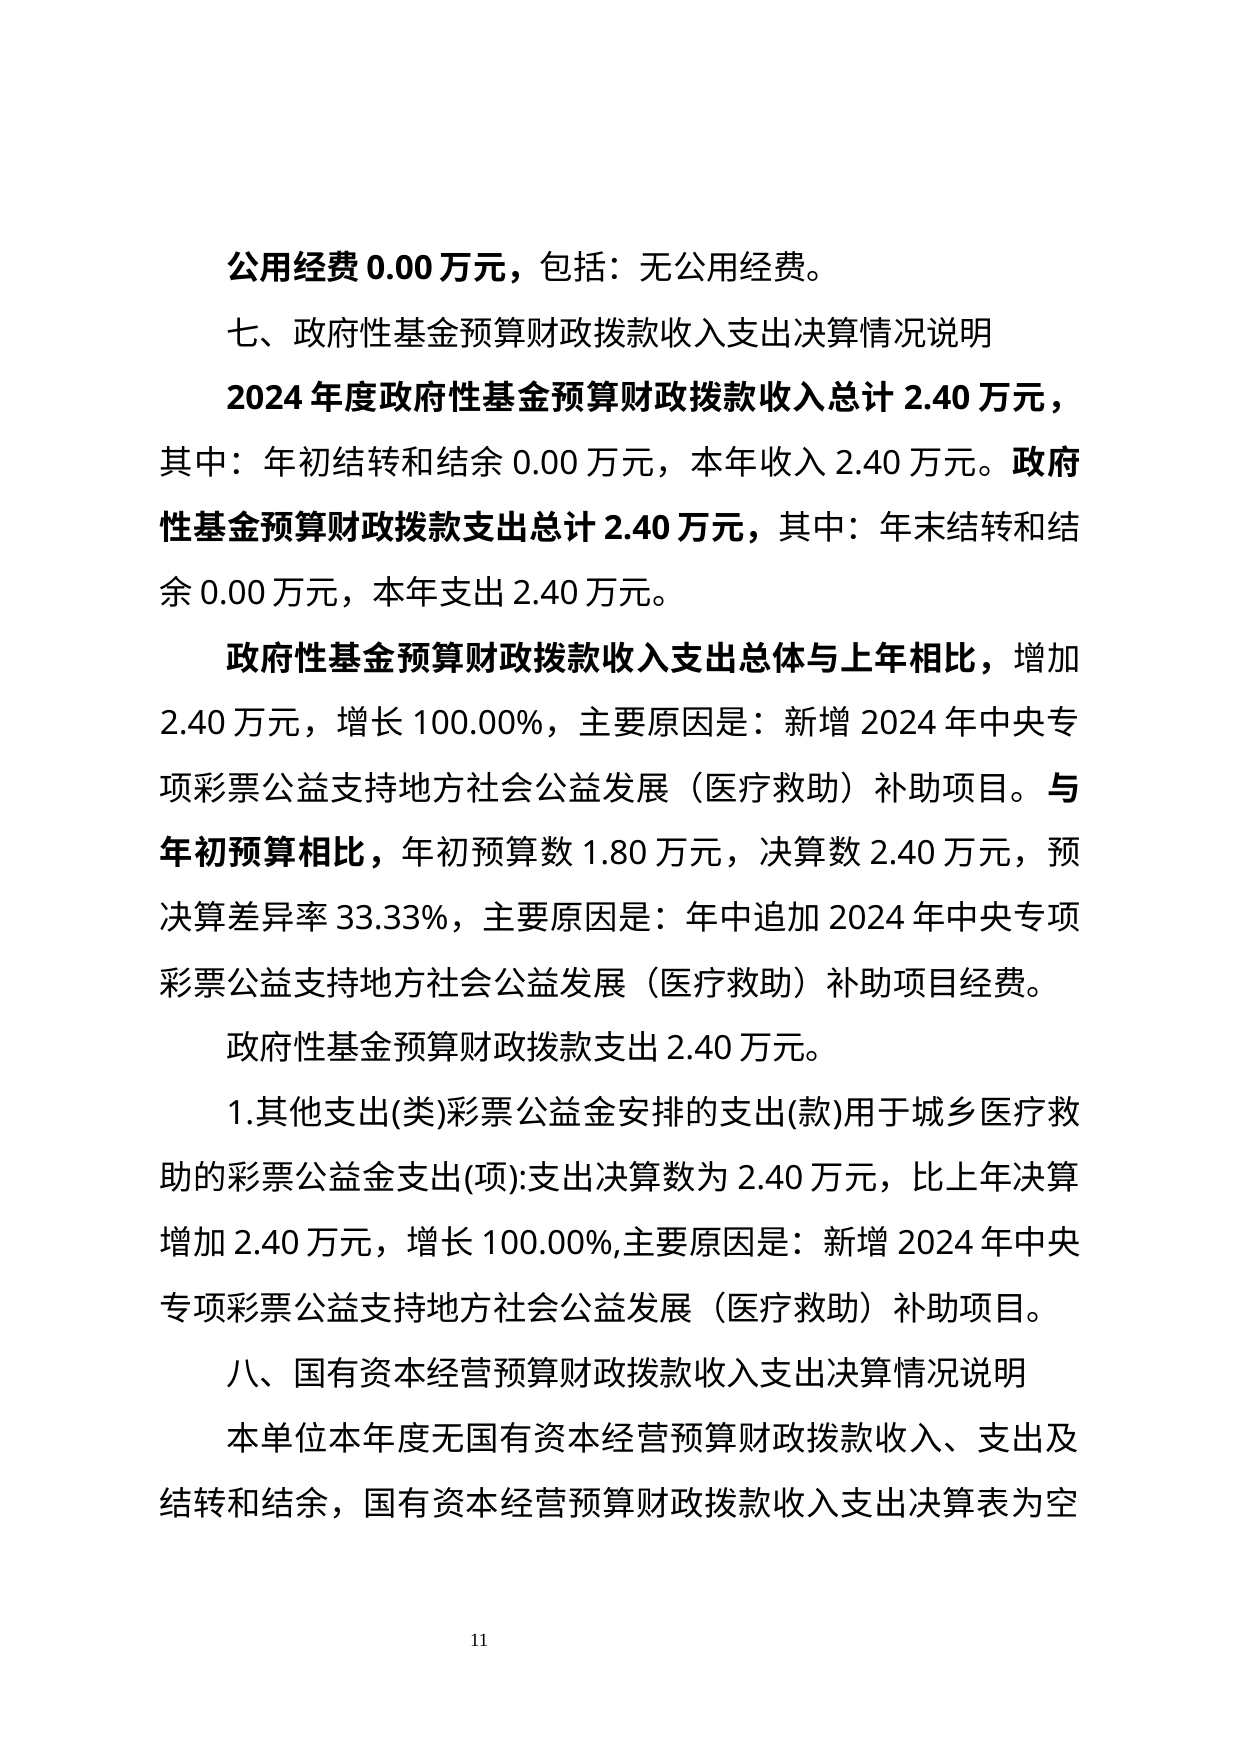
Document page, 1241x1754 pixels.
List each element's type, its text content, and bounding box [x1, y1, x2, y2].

text 1.其他支出(类)彩票公益金安排的支出(款)用于城乡医疗救助的彩票公益金支出(项):支出决算数为2.40万元，比上年决算增加2.40万元，增长100.00%,主要原因是：新增2024年中央专项彩票公益支持地方社会公益发展（医疗救助）补助项目。 [159, 1078, 1081, 1338]
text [159, 1403, 1081, 1533]
text 七、政府性基金预算财政拨款收入支出决算情况说明 [159, 298, 1081, 363]
text 2024年度政府性基金预算财政拨款收入总计2.40万元，其中：年初结转和结余0.00万元，本年收入2.40万元。政府性基金预算财政拨款支出总计2.40万元，其中：年末结转和结余0.00万元，本年支出2.40万元。 [159, 363, 1081, 623]
text 政府性基金预算财政拨款支出2.40万元。 [159, 1013, 1081, 1078]
text 八、国有资本经营预算财政拨款收入支出决算情况说明 [159, 1338, 1081, 1403]
text 公用经费0.00万元，包括：无公用经费。 [159, 233, 1081, 298]
text 政府性基金预算财政拨款收入支出总体与上年相比，增加2.40万元，增长100.00%，主要原因是：新增2024年中央专项彩票公益支持地方社会公益发展（医疗救助）补助项目。与年初预算相比，年初预算数1.80万元，决算数2.40万元，预决算差异率33.33%，主要原因是：年中追加2024年中央专项彩票公益支持地方社会公益发展（医疗救助）补助项目经费。 [159, 623, 1081, 1013]
